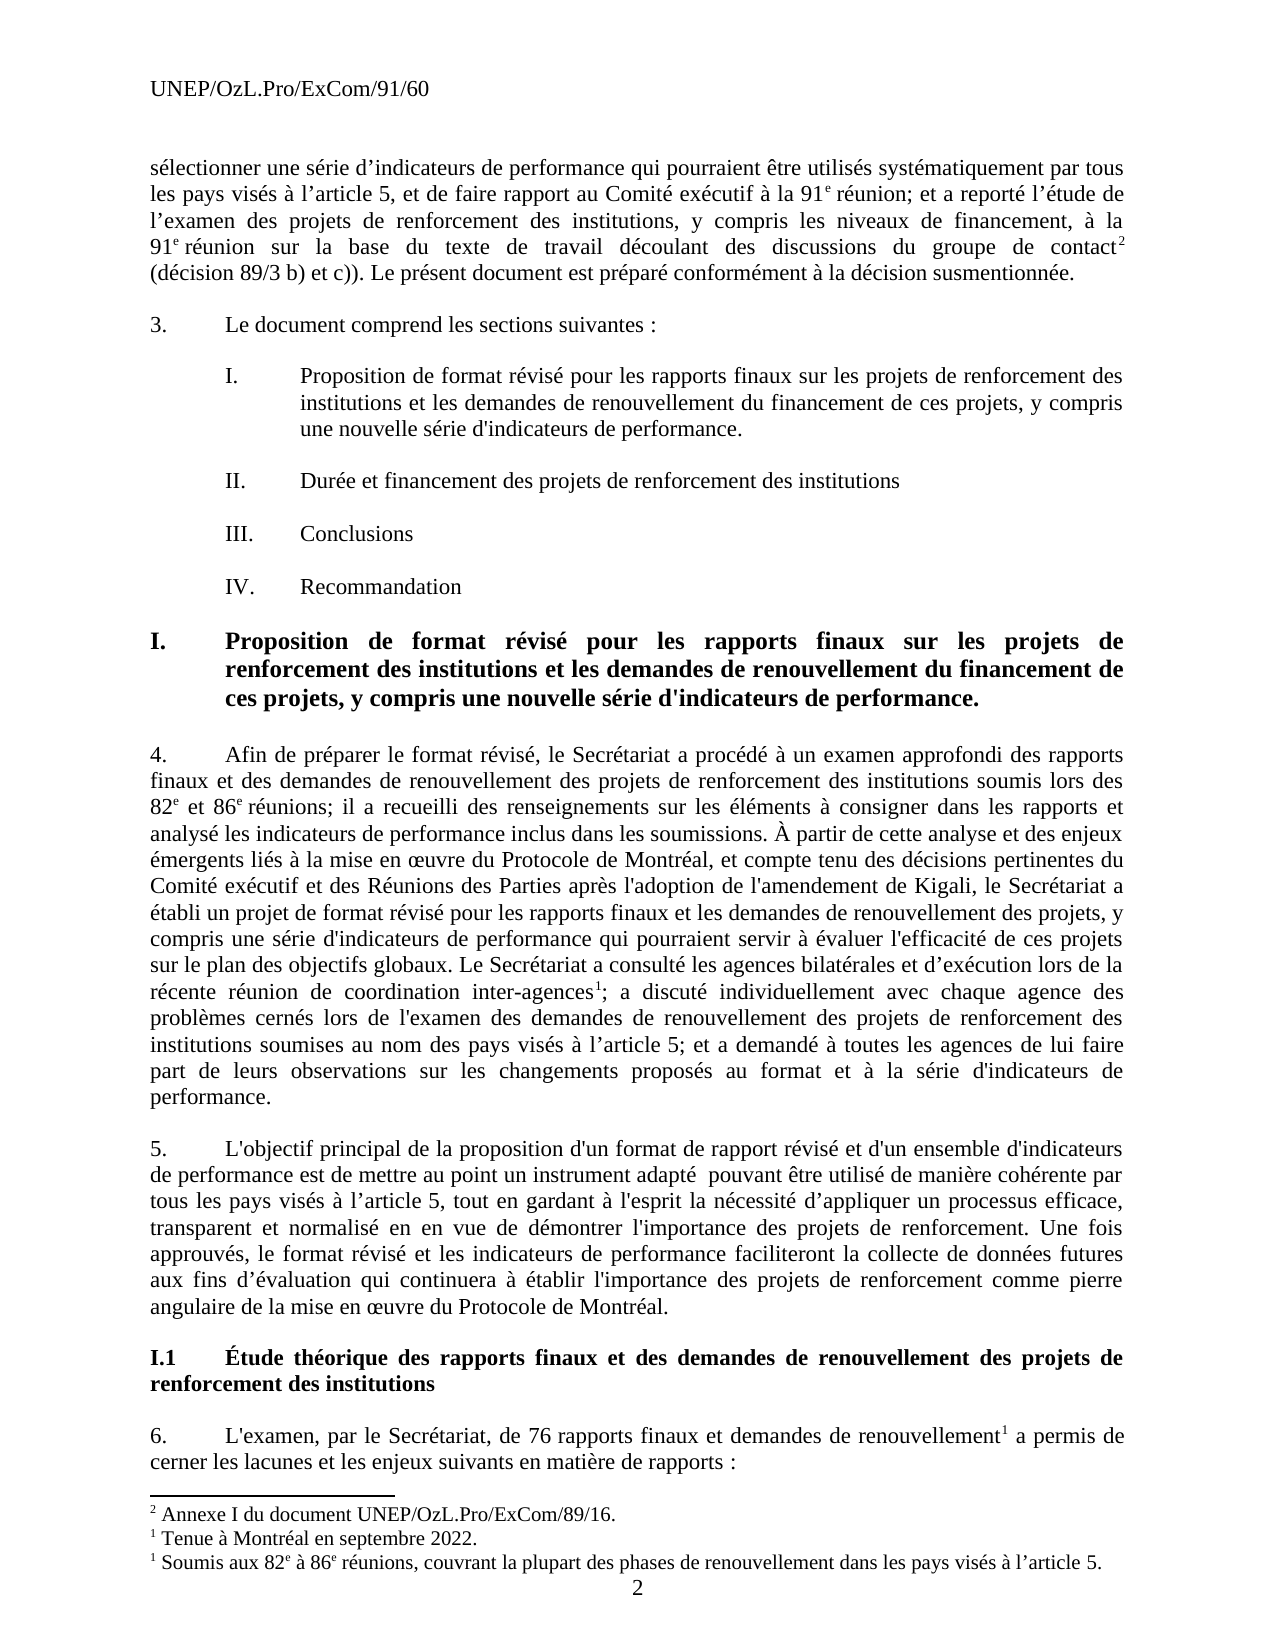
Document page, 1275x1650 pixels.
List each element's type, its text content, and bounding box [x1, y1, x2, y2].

subtitle L'objectif principal de la proposition d'un format de rapport révisé et d'un ensemble d'indicateurs de performance est de mettre au point un instrument adapté pouvant être utilisé de manière cohérente par tous les pays visés à l’article 5, tout en gardant à l'esprit la nécessité d’appliquer un processus efficace, transparent et normalisé en en vue de démontrer l'importance des projets de renforcement. Une fois approuvés, le format révisé et les indicateurs de performance faciliteront la collecte de données futures aux fins d’évaluation qui continuera à établir l'importance des projets de renforcement comme pierre angulaire de la mise en œuvre du Protocole de Montréal. [150, 1135, 1125, 1319]
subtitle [150, 154, 1125, 286]
list Proposition de format révisé pour les rapports finaux sur les projets de renforcement des institutions et les demandes de renouvellement du financement de ces projets, y compris une nouvelle série d'indicateurs de performance. [225, 362, 1125, 441]
list Conclusions [225, 520, 1125, 547]
list Durée et financement des projets de renforcement des institutions [225, 468, 1125, 494]
subtitle Le document comprend les sections suivantes : [150, 311, 1125, 337]
list Recommandation [225, 573, 1125, 599]
text I. Proposition de format révisé pour les rapports finaux sur les projets de renforcement des institutions et les demandes de renouvellement du financement de ces projets, y compris une nouvelle série d'indicateurs de performance. [150, 626, 1125, 712]
subtitle Afin de préparer le format révisé, le Secrétariat a procédé à un examen approfondi des rapports finaux et des demandes de renouvellement des projets de renforcement des institutions soumis lors des 82e et 86e réunions; il a recueilli des renseignements sur les éléments à consigner dans les rapports et analysé les indicateurs de performance inclus dans les soumissions. À partir de cette analyse et des enjeux émergents liés à la mise en œuvre du Protocole de Montréal, et compte tenu des décisions pertinentes du Comité exécutif et des Réunions des Parties après l'adoption de l'amendement de Kigali, le Secrétariat a établi un projet de format révisé pour les rapports finaux et les demandes de renouvellement des projets, y compris une série d'indicateurs de performance qui pourraient servir à évaluer l'efficacité de ces projets sur le plan des objectifs globaux. Le Secrétariat a consulté les agences bilatérales et d’exécution lors de la récente réunion de coordination inter-agences; a discuté individuellement avec chaque agence des problèmes cernés lors de l'examen des demandes de renouvellement des projets de renforcement des institutions soumises au nom des pays visés à l’article 5; et a demandé à toutes les agences de lui faire part de leurs observations sur les changements proposés au format et à la série d'indicateurs de performance. [150, 741, 1125, 1110]
subtitle L'examen, par le Secrétariat, de 76 rapports finaux et demandes de renouvellement a permis de cerner les lacunes et les enjeux suivants en matière de rapports : [150, 1422, 1125, 1474]
text I.1 Étude théorique des rapports finaux et des demandes de renouvellement des projets de renforcement des institutions [150, 1344, 1125, 1397]
